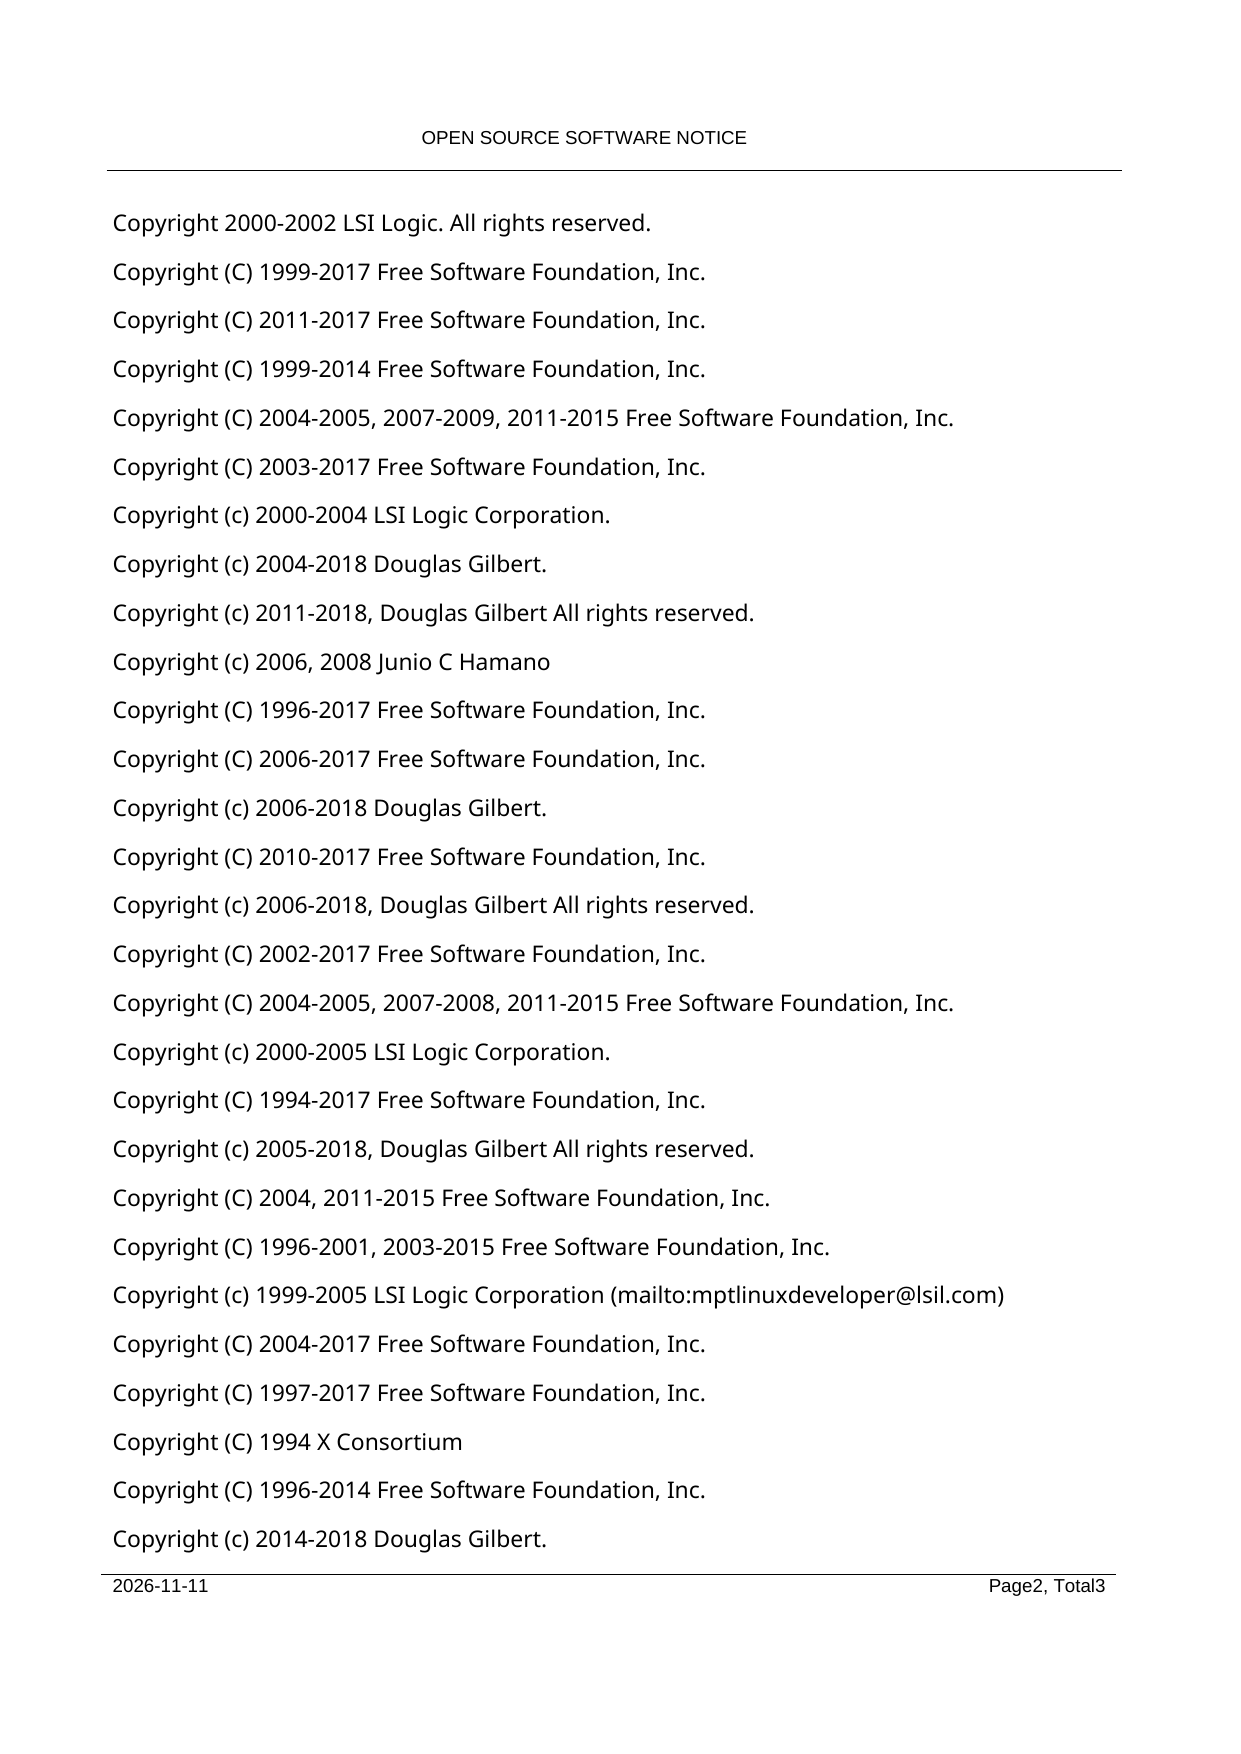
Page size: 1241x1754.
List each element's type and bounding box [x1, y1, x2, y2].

text [112, 206, 1128, 1555]
